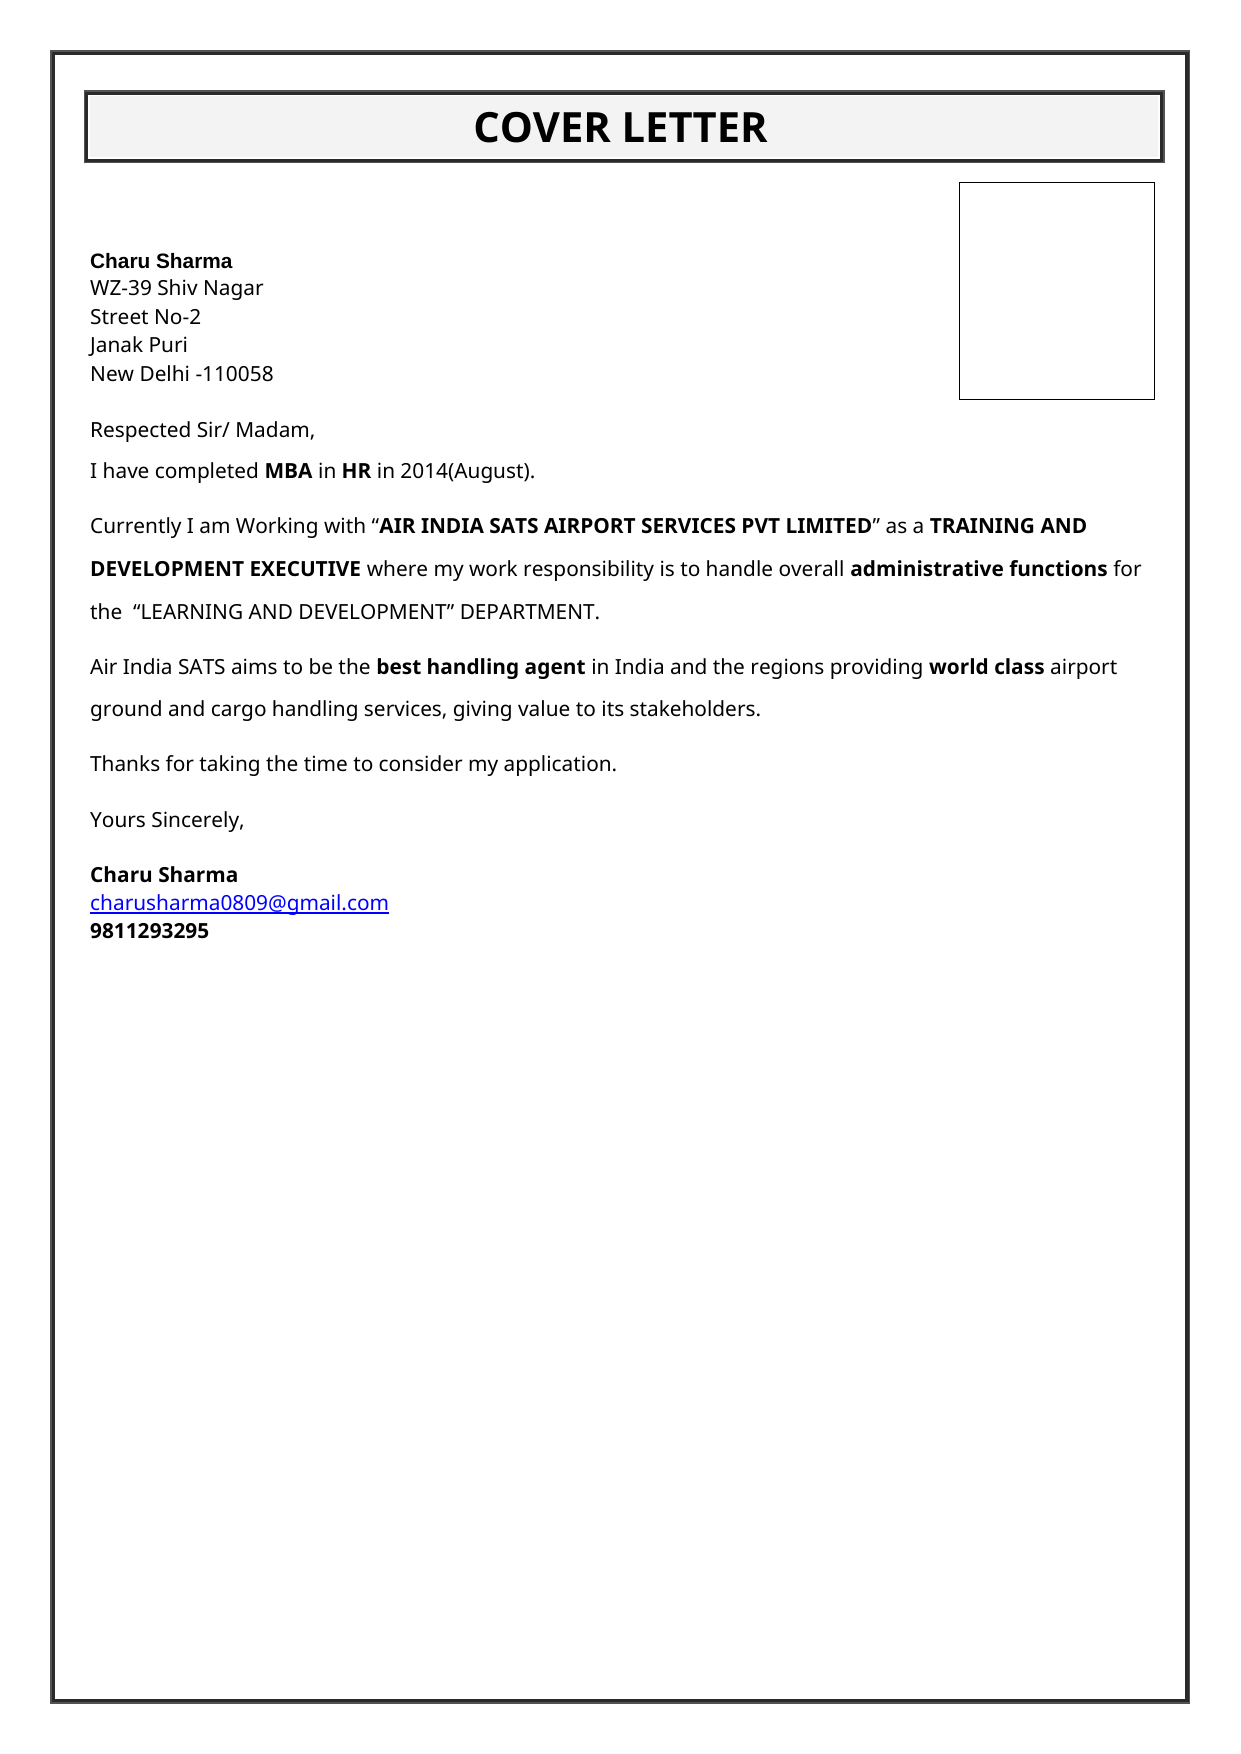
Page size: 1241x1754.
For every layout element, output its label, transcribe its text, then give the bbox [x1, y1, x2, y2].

text Street No-2 [90, 302, 959, 330]
text Charu Sharma [90, 249, 959, 273]
text Currently I am Working with “AIR INDIA SATS AIRPORT SERVICES PVT LIMITED” as a TRAINING AND DEVELOPMENT EXECUTIVE where my work responsibility is to handle overall administrative functions for the “LEARNING AND DEVELOPMENT” DEPARTMENT. [90, 512, 1150, 625]
text Air India SATS aims to be the best handling agent in India and the regions providing world class airport ground and cargo handling services, giving value to its stakeholders. [90, 652, 1150, 723]
text New Delhi -110058 [90, 359, 959, 387]
text Respected Sir/ Madam, [90, 416, 1150, 444]
text charusharma0809@gmail.com [90, 888, 1150, 917]
text Janak Puri [90, 330, 959, 359]
text I have completed MBA in HR in 2014(August). [90, 456, 1150, 485]
text COVER LETTER [90, 96, 1158, 157]
text Yours Sincerely, [90, 805, 1150, 833]
text WZ-39 Shiv Nagar [90, 273, 959, 302]
text 9811293295 [90, 917, 1150, 945]
text Charu Sharma [90, 860, 1150, 888]
text Thanks for taking the time to consider my application. [90, 749, 1150, 778]
